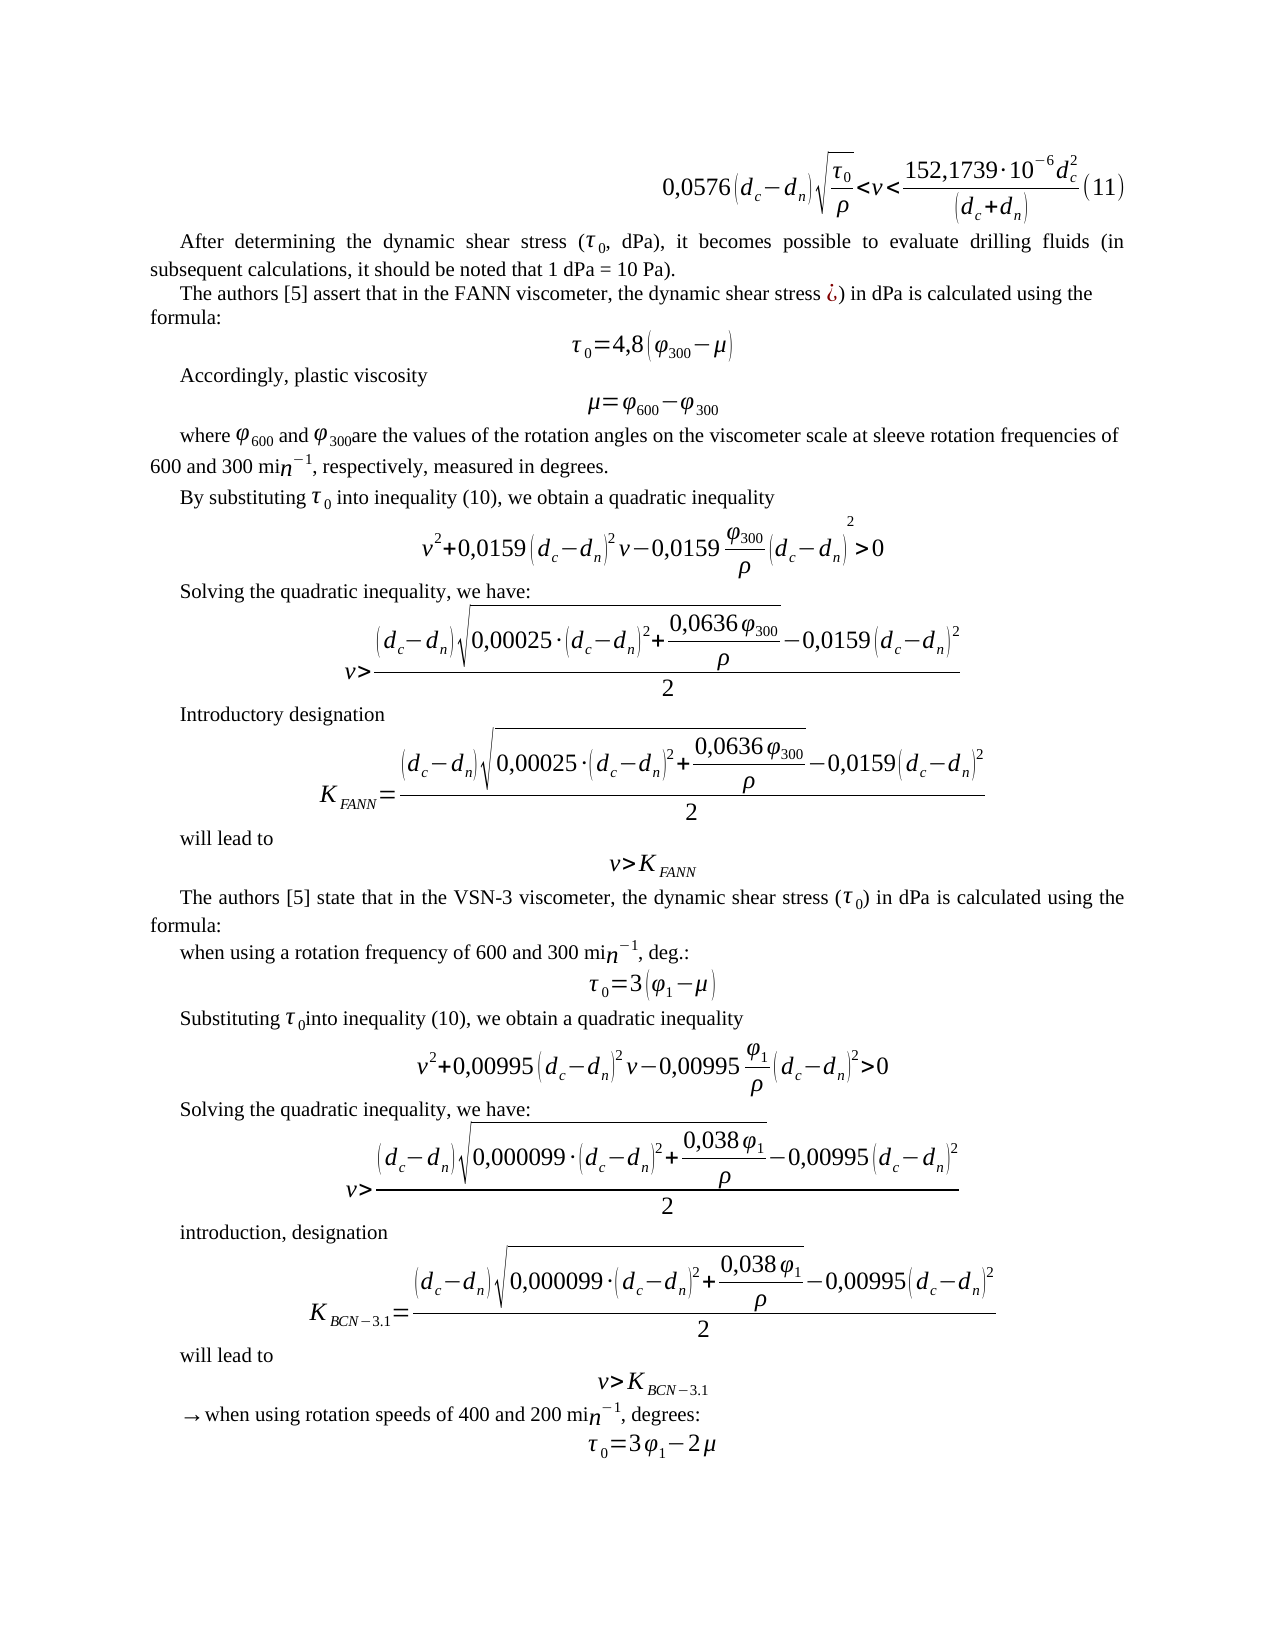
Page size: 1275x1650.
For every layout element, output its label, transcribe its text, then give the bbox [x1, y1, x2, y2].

text will lead to [150, 1343, 1125, 1367]
text when using rotation speeds of 400 and 200 mi, degrees: [150, 1399, 1125, 1430]
text By substituting into inequality (10), we obtain a quadratic inequality [150, 481, 1125, 513]
text Introductory designation [150, 702, 1125, 726]
text The authors [5] state that in the VSN-3 viscometer, the dynamic shear stress () in dPa is calculated using the formula: [150, 881, 1125, 937]
text introduction, designation [150, 1220, 1125, 1244]
text The authors [5] assert that in the FANN viscometer, the dynamic shear stress ) in dPa is calculated using the formula: [150, 281, 1125, 329]
text when using a rotation frequency of 600 and 300 mi, deg.: [150, 937, 1125, 968]
text Accordingly, plastic viscosity [150, 363, 1125, 387]
text After determining the dynamic shear stress (, dPa), it becomes possible to evaluate drilling fluids (in subsequent calculations, it should be noted that 1 dPa = 10 Pa). [150, 225, 1125, 281]
text will lead to [150, 826, 1125, 850]
text Solving the quadratic inequality, we have: [150, 579, 1125, 603]
text Solving the quadratic inequality, we have: [150, 1097, 1125, 1121]
text where and are the values of the rotation angles on the viscometer scale at sleeve rotation frequencies of 600 and 300 mi, respectively, measured in degrees. [150, 419, 1125, 481]
text Substituting into inequality (10), we obtain a quadratic inequality [150, 1002, 1125, 1034]
